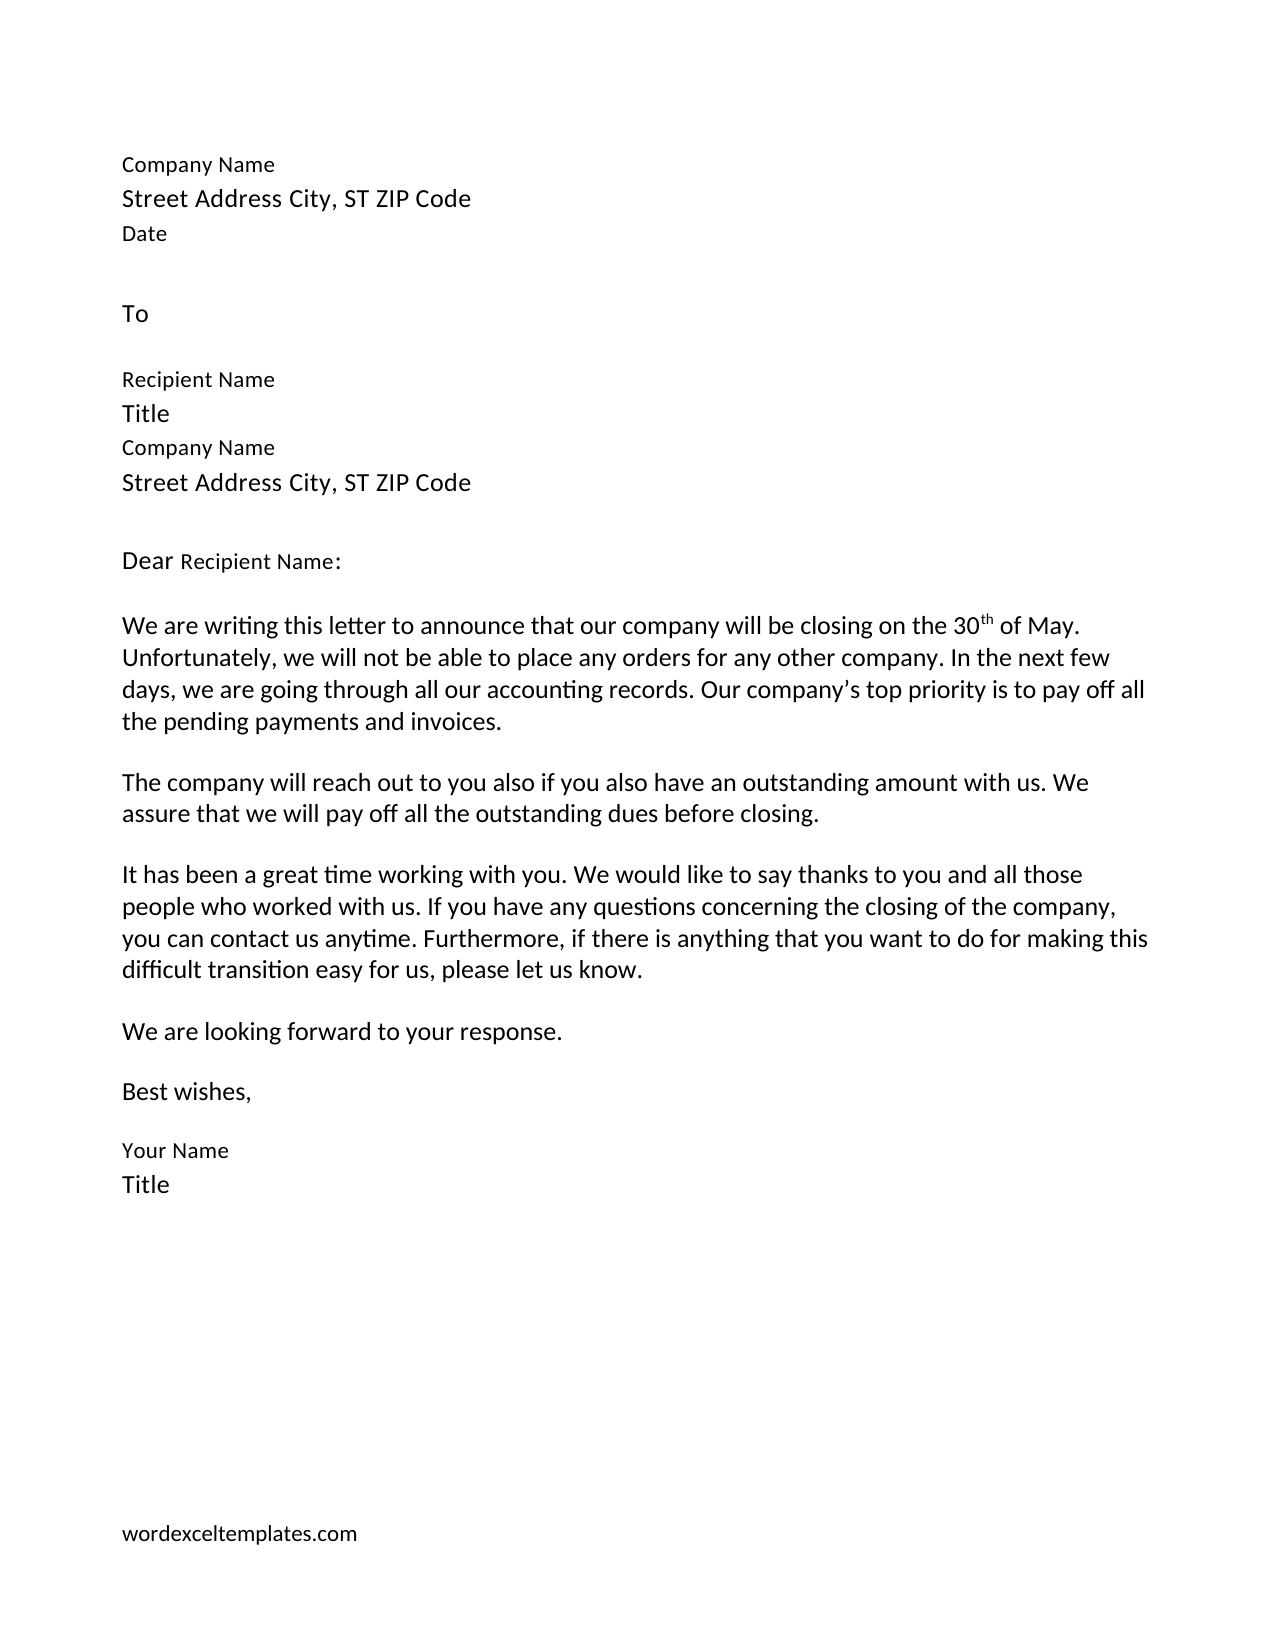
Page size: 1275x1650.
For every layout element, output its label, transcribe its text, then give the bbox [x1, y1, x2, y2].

text The company will reach out to you also if you also have an outstanding amount with us. We assure that we will pay off all the outstanding dues before closing. [122, 766, 1153, 829]
text Best wishes, [122, 1076, 1153, 1107]
text We are looking forward to your response. [122, 1014, 1153, 1046]
text Dear : [122, 544, 1153, 576]
text To [122, 297, 1153, 361]
text We are writing this letter to announce that our company will be closing on the 30th of May. Unfortunately, we will not be able to place any orders for any other company. In the next few days, we are going through all our accounting records. Our company’s top priority is to pay off all the pending payments and invoices. [122, 609, 1153, 736]
text It has been a great time working with you. We would like to say thanks to you and all those people who worked with us. If you have any questions concerning the closing of the company, you can contact us anytime. Furthermore, if there is anything that you want to do for making this difficult transition easy for us, please let us know. [122, 858, 1153, 985]
